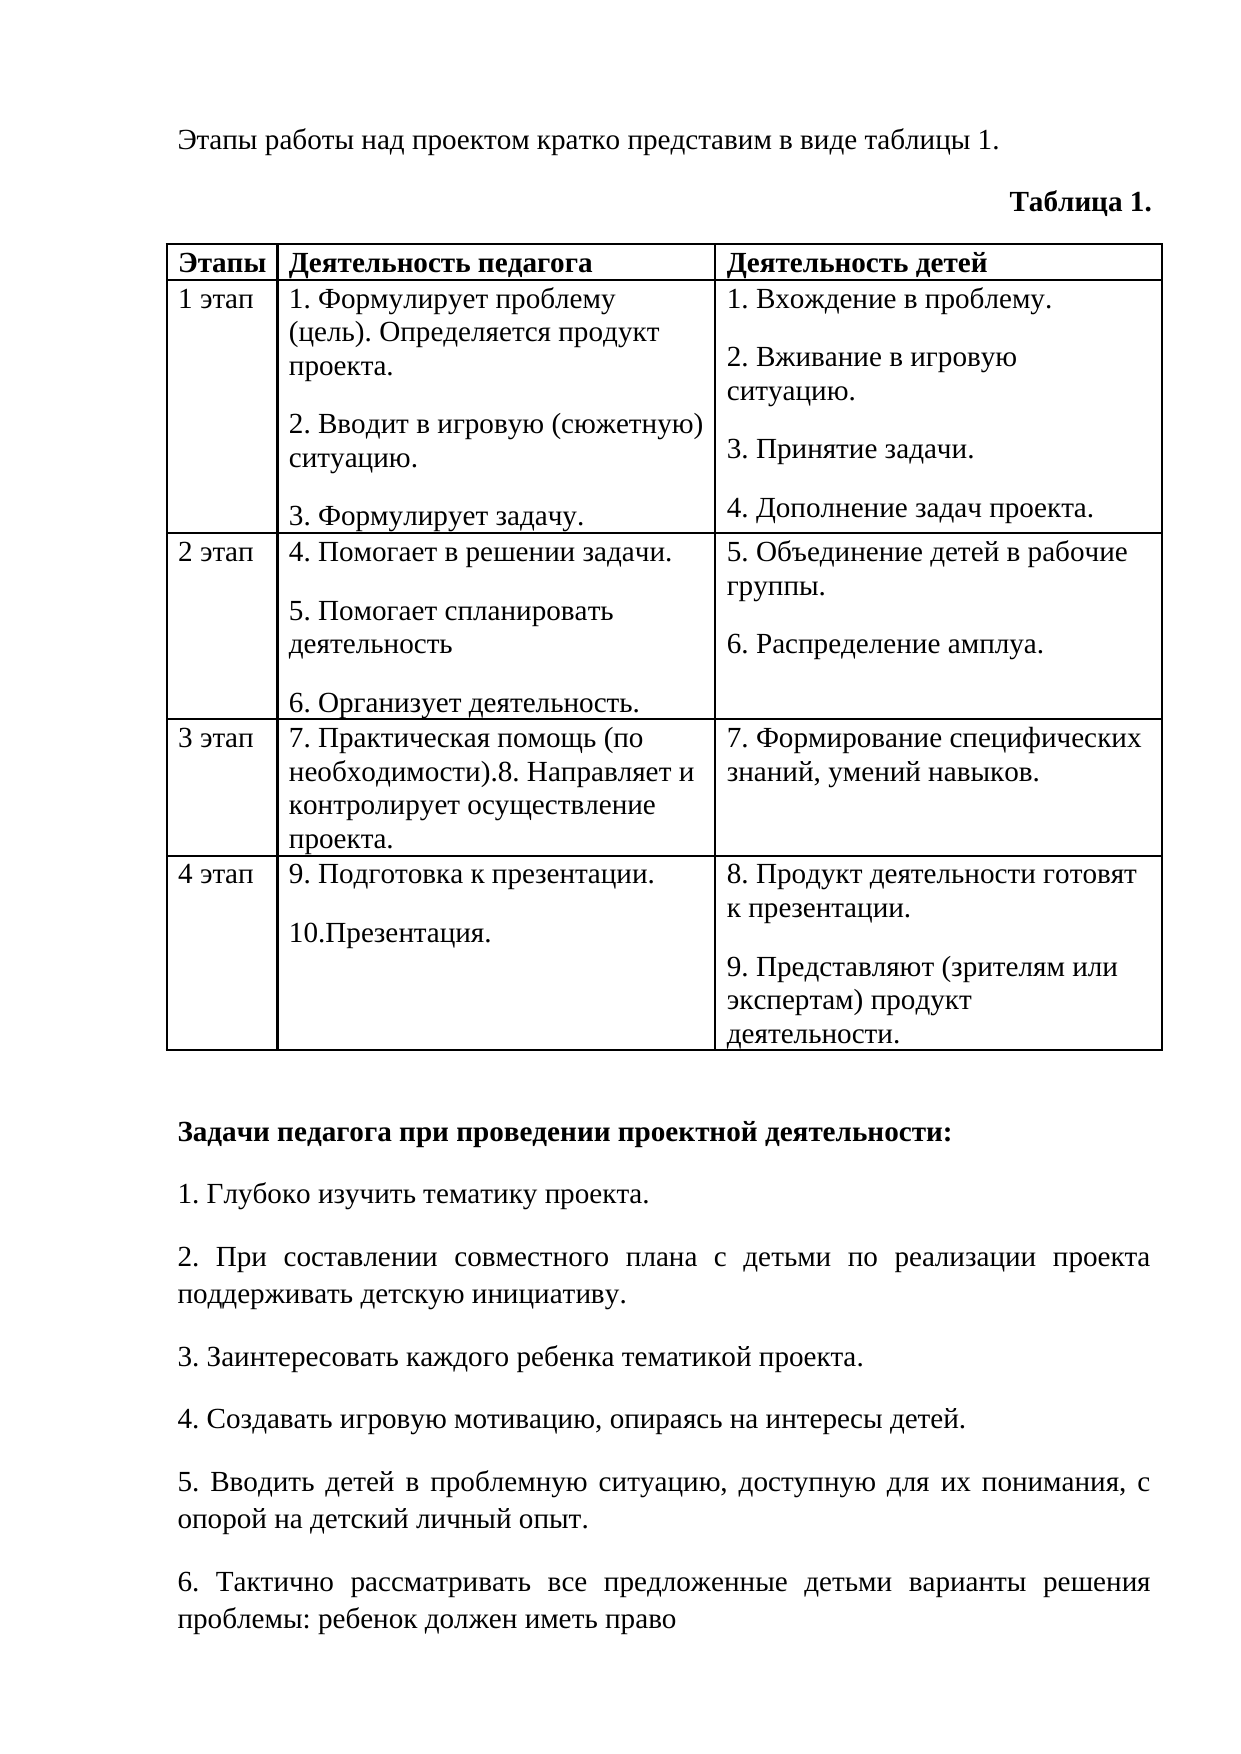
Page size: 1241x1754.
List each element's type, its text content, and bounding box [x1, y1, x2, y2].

table_cell 7. Формирование специфических знаний, умений навыков. [716, 720, 1161, 854]
table_header Этапы [168, 245, 276, 279]
table_cell 1. Вхождение в проблему. 2. Вживание в игровую ситуацию. 3. Принятие задачи. 4. Дополнение задач проекта. [716, 281, 1161, 532]
table_cell 3 этап [168, 720, 276, 854]
table_cell 1 этап [168, 281, 276, 532]
table_header Деятельность педагога [279, 245, 714, 279]
text Этапы работы над проектом кратко представим в виде таблицы 1. [177, 118, 1152, 156]
table_cell 2 этап [168, 534, 276, 718]
table_cell 1. Формулирует проблему (цель). Определяется продукт проекта. 2. Вводит в игровую (сюжетную) ситуацию. 3. Формулирует задачу. [279, 281, 714, 532]
text 6. Тактично рассматривать все предложенные детьми варианты решения проблемы: ребенок должен иметь право [177, 1560, 1152, 1635]
text 5. Вводить детей в проблемную ситуацию, доступную для их понимания, с опорой на детский личный опыт. [177, 1460, 1152, 1535]
table_header Деятельность детей [716, 245, 1161, 279]
table_cell 4 этап [168, 857, 276, 1049]
table_cell 4. Помогает в решении задачи. 5. Помогает спланировать деятельность 6. Организует деятельность. [279, 534, 714, 718]
table_cell 9. Подготовка к презентации. 10.Презентация. [279, 857, 714, 1049]
table_cell 5. Объединение детей в рабочие группы. 6. Распределение амплуа. [716, 534, 1161, 718]
text Таблица 1. [177, 181, 1152, 218]
table_cell 7. Практическая помощь (по необходимости).8. Направляет и контролирует осуществление проекта. [279, 720, 714, 854]
text 2. При составлении совместного плана с детьми по реализации проекта поддерживать детскую инициативу. [177, 1235, 1152, 1310]
text 4. Создавать игровую мотивацию, опираясь на интересы детей. [177, 1397, 1152, 1435]
text 1. Глубоко изучить тематику проекта. [177, 1172, 1152, 1210]
text 3. Заинтересовать каждого ребенка тематикой проекта. [177, 1335, 1152, 1372]
table_cell 8. Продукт деятельности готовят к презентации. 9. Представляют (зрителям или экспертам) продукт деятельности. [716, 857, 1161, 1049]
text Задачи педагога при проведении проектной деятельности: [177, 1110, 1152, 1147]
